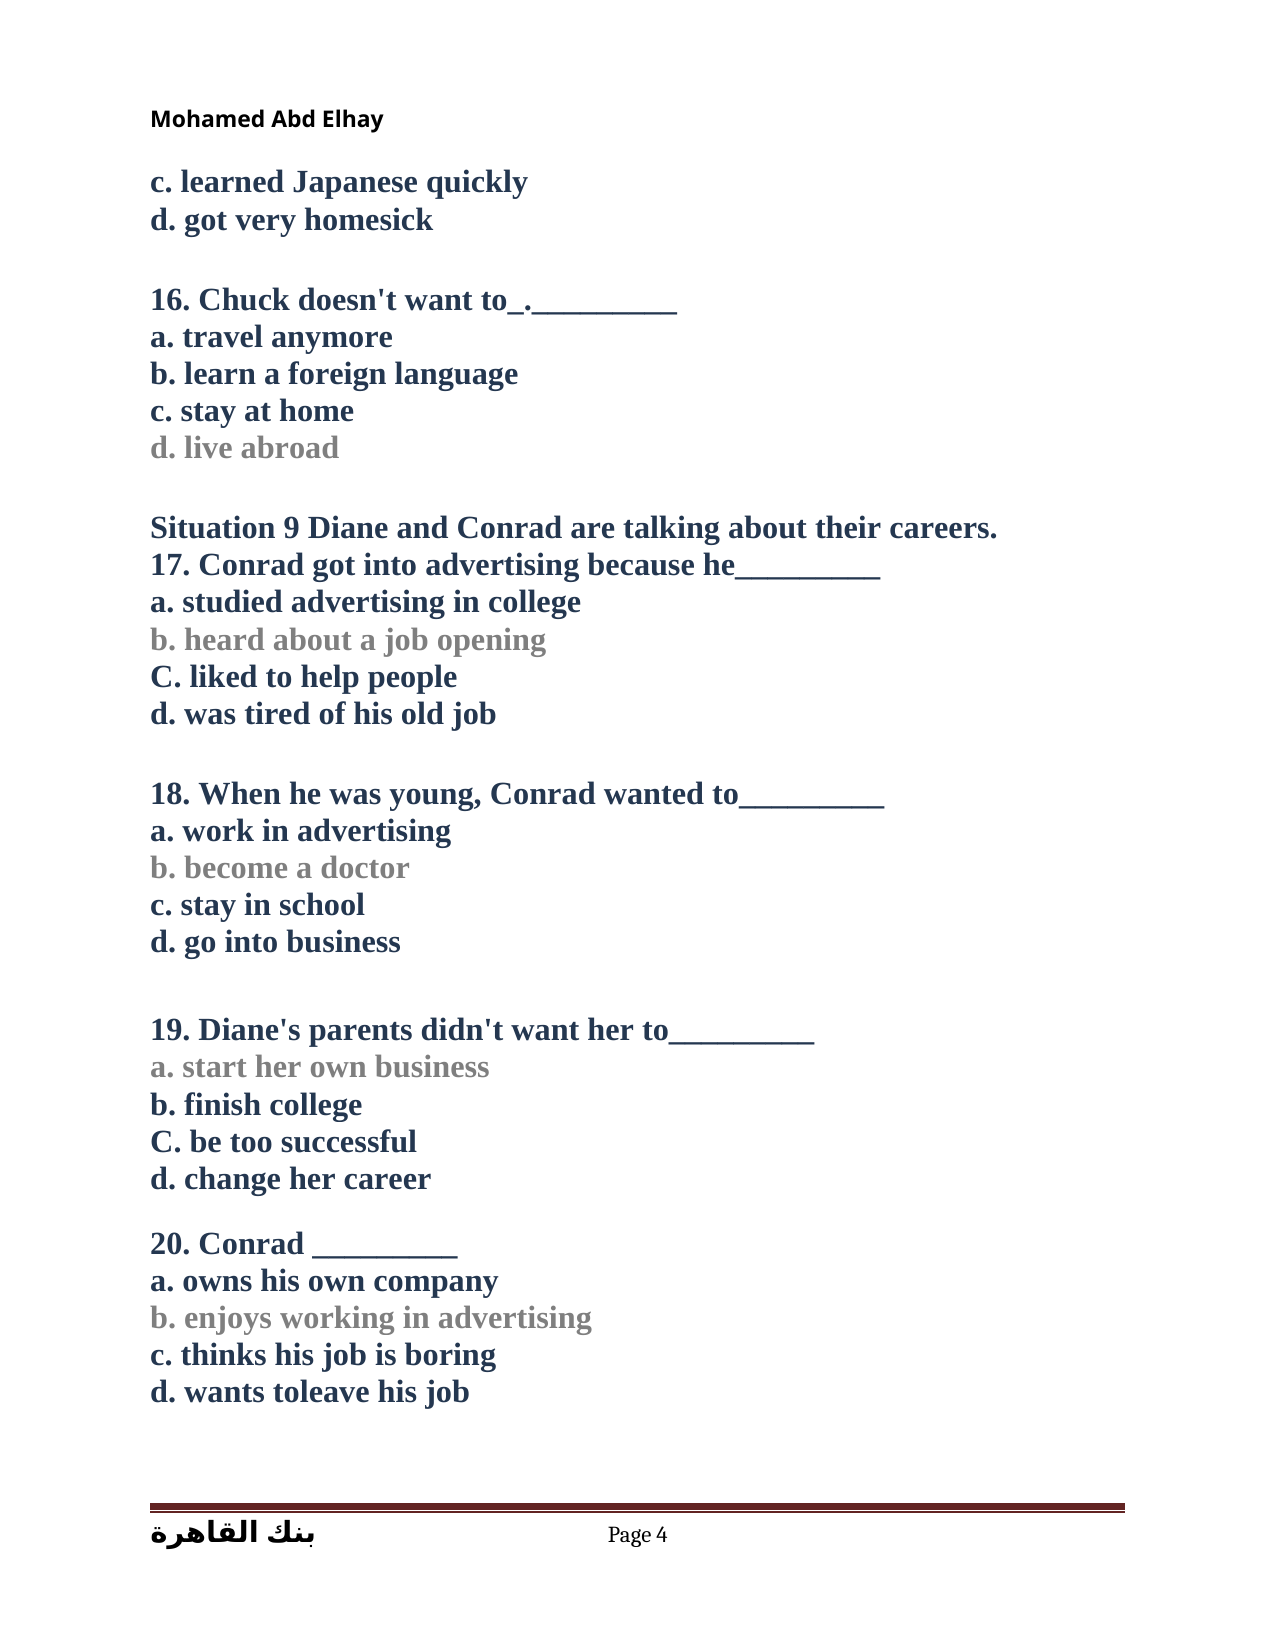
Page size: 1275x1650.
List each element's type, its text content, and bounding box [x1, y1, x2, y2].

text 20. Conrad _________ a. owns his own company b. enjoys working in advertising c. thinks his job is boring d. wants toleave his job [150, 1224, 1125, 1409]
text 19. Diane's parents didn't want her to_________ a. start her own business b. finish college C. be too successful d. change her career [150, 1011, 1125, 1224]
text 16. Chuck doesn't want to_._________ a. travel anymore b. learn a foreign language c. stay at home d. live abroad Situation 9 Diane and Conrad are talking about their careers. 17. Conrad got into advertising because he_________ a. studied advertising in college b. heard about a job opening C. liked to help people d. was tired of his old job 18. When he was young, Conrad wanted to_________ a. work in advertising b. become a doctor c. stay in school d. go into business [150, 237, 1125, 959]
